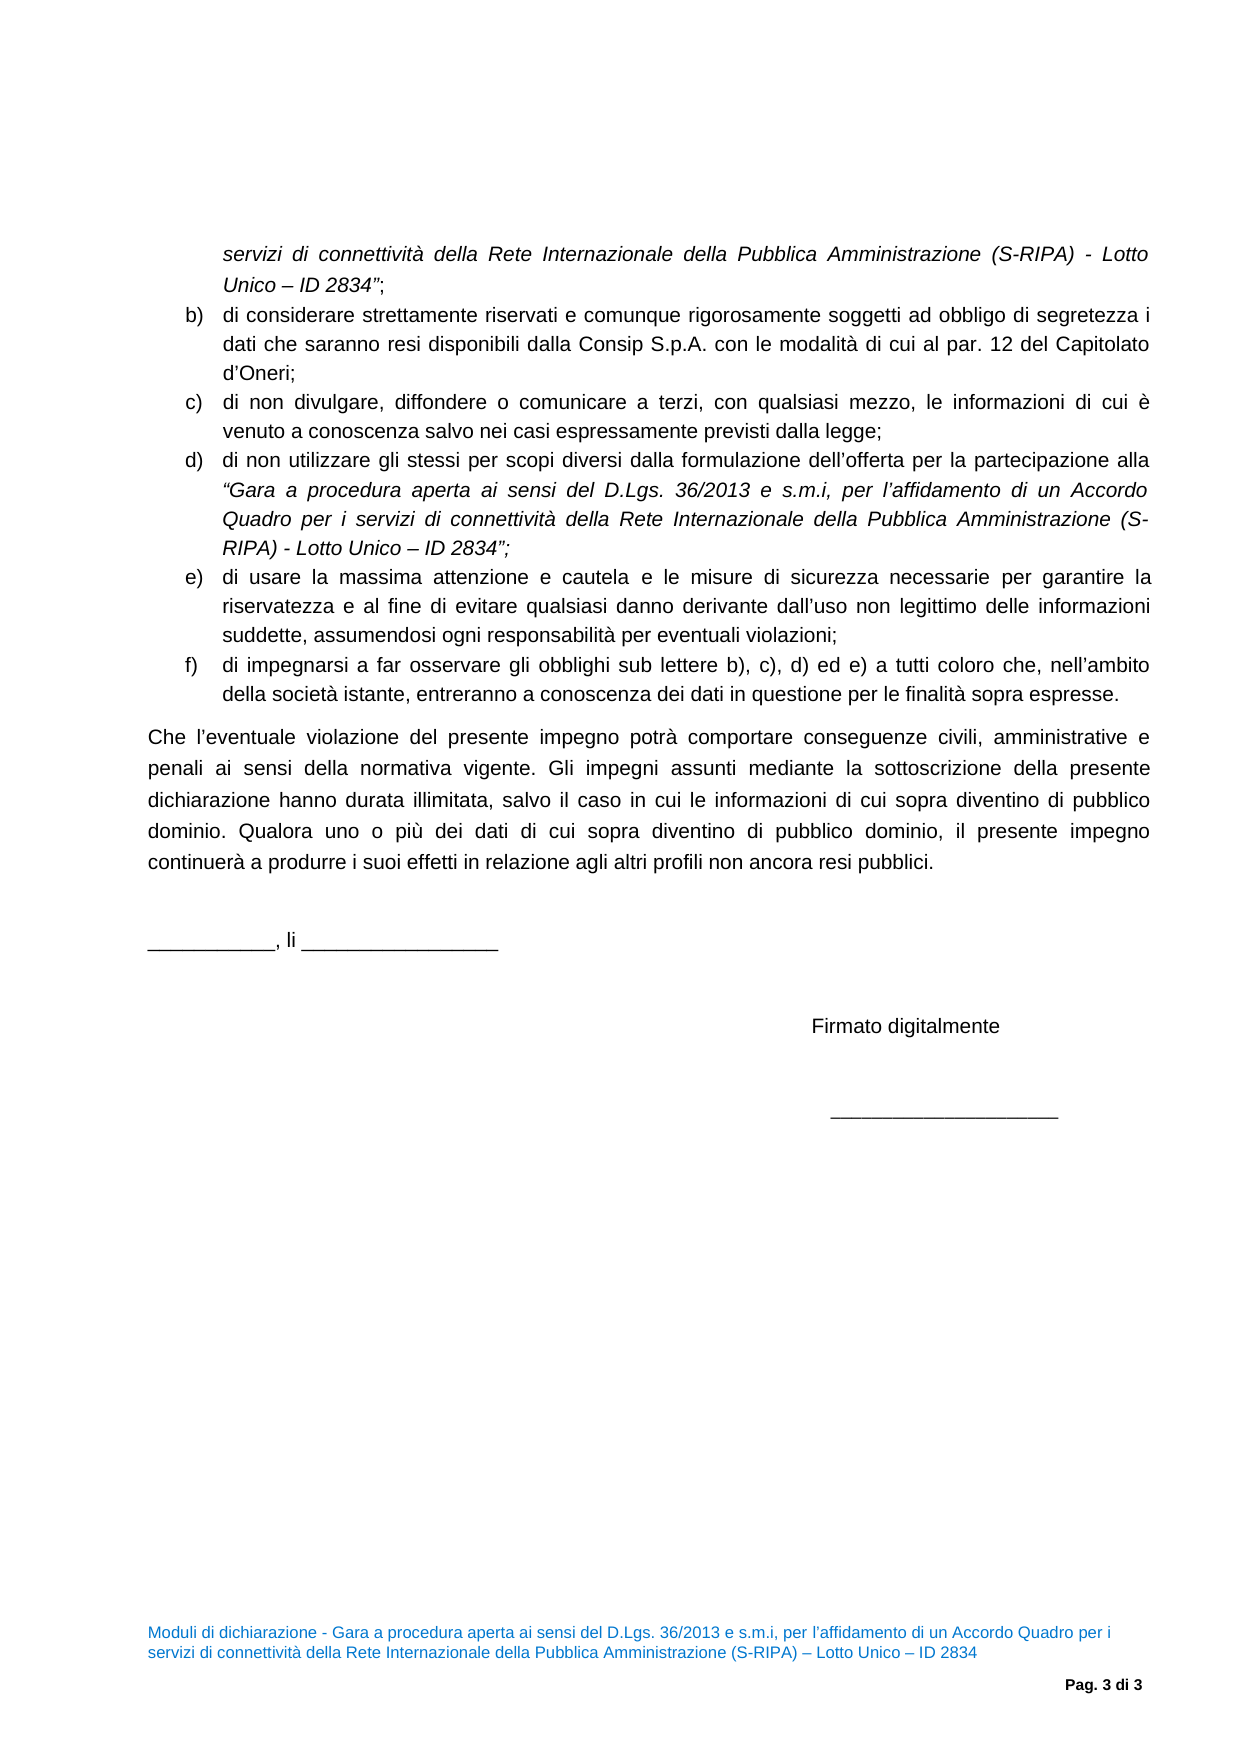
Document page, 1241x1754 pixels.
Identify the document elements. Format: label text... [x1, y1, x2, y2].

list di considerare strettamente riservati e comunque rigorosamente soggetti ad obbligo di segretezza i dati che saranno resi disponibili dalla Consip S.p.A. con le modalità di cui al par. 12 del Capitolato d’Oneri; [185, 299, 1152, 386]
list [185, 236, 1152, 299]
list di usare la massima attenzione e cautela e le misure di sicurezza necessarie per garantire la riservatezza e al fine di evitare qualsiasi danno derivante dall’uso non legittimo delle informazioni suddette, assumendosi ogni responsabilità per eventuali violazioni; [185, 561, 1152, 649]
list di non utilizzare gli stessi per scopi diversi dalla formulazione dell’offerta per la partecipazione alla “Gara a procedura aperta ai sensi del D.Lgs. 36/2013 e s.m.i, per l’affidamento di un Accordo Quadro per i servizi di connettività della Rete Internazionale della Pubblica Amministrazione (S-RIPA) - Lotto Unico – ID 2834”; [185, 444, 1152, 561]
text ______________________ [738, 1093, 1152, 1122]
text Che l’eventuale violazione del presente impegno potrà comportare conseguenze civili, amministrative e penali ai sensi della normativa vigente. Gli impegni assunti mediante la sottoscrizione della presente dichiarazione hanno durata illimitata, salvo il caso in cui le informazioni di cui sopra diventino di pubblico dominio. Qualora uno o più dei dati di cui sopra diventino di pubblico dominio, il presente impegno continuerà a produrre i suoi effetti in relazione agli altri profili non ancora resi pubblici. [148, 719, 1152, 876]
list di non divulgare, diffondere o comunicare a terzi, con qualsiasi mezzo, le informazioni di cui è venuto a conoscenza salvo nei casi espressamente previsti dalla legge; [185, 386, 1152, 444]
text Firmato digitalmente [738, 1010, 1152, 1039]
list di impegnarsi a far osservare gli obblighi sub lettere b), c), d) ed e) a tutti coloro che, nell’ambito della società istante, entreranno a conoscenza dei dati in questione per le finalità sopra espresse. [185, 649, 1152, 707]
text ___________, li _________________ [148, 928, 1152, 952]
